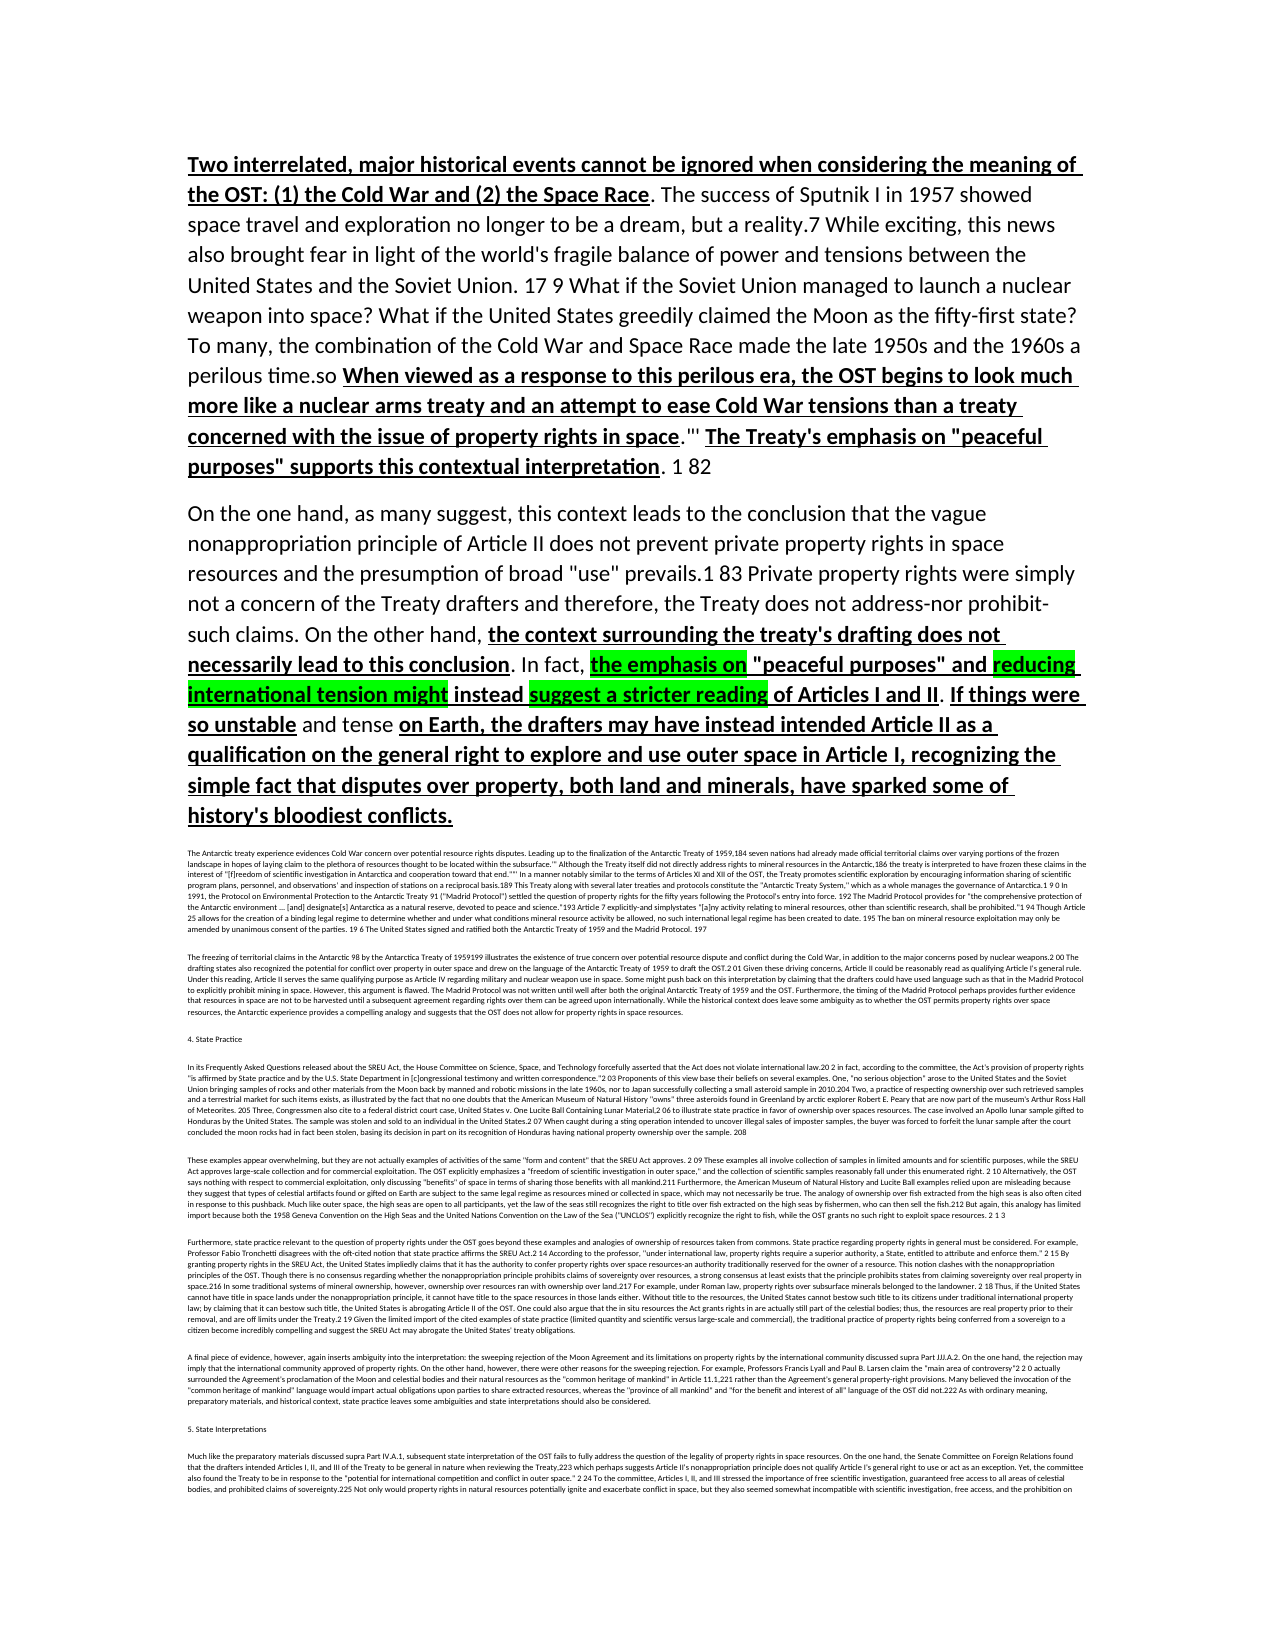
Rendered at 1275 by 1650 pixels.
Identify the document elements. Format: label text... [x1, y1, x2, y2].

text Two interrelated, major historical events cannot be ignored when considering the meaning of the OST: (1) the Cold War and (2) the Space Race. The success of Sputnik I in 1957 showed space travel and exploration no longer to be a dream, but a reality.7 While exciting, this news also brought fear in light of the world's fragile balance of power and tensions between the United States and the Soviet Union. 17 9 What if the Soviet Union managed to launch a nuclear weapon into space? What if the United States greedily claimed the Moon as the fifty-first state? To many, the combination of the Cold War and Space Race made the late 1950s and the 1960s a perilous time.so When viewed as a response to this perilous era, the OST begins to look much more like a nuclear arms treaty and an attempt to ease Cold War tensions than a treaty concerned with the issue of property rights in space."' The Treaty's emphasis on "peaceful purposes" supports this contextual interpretation. 1 82 [187, 150, 1087, 480]
text On the one hand, as many suggest, this context leads to the conclusion that the vague nonappropriation principle of Article II does not prevent private property rights in space resources and the presumption of broad "use" prevails.1 83 Private property rights were simply not a concern of the Treaty drafters and therefore, the Treaty does not address-nor prohibit-such claims. On the other hand, the context surrounding the treaty's drafting does not necessarily lead to this conclusion. In fact, the emphasis on "peaceful purposes" and reducing international tension might instead suggest a stricter reading of Articles I and II. If things were so unstable and tense on Earth, the drafters may have instead intended Article II as a qualification on the general right to explore and use outer space in Article I, recognizing the simple fact that disputes over property, both land and minerals, have sparked some of history's bloodiest conflicts. [187, 499, 1087, 829]
